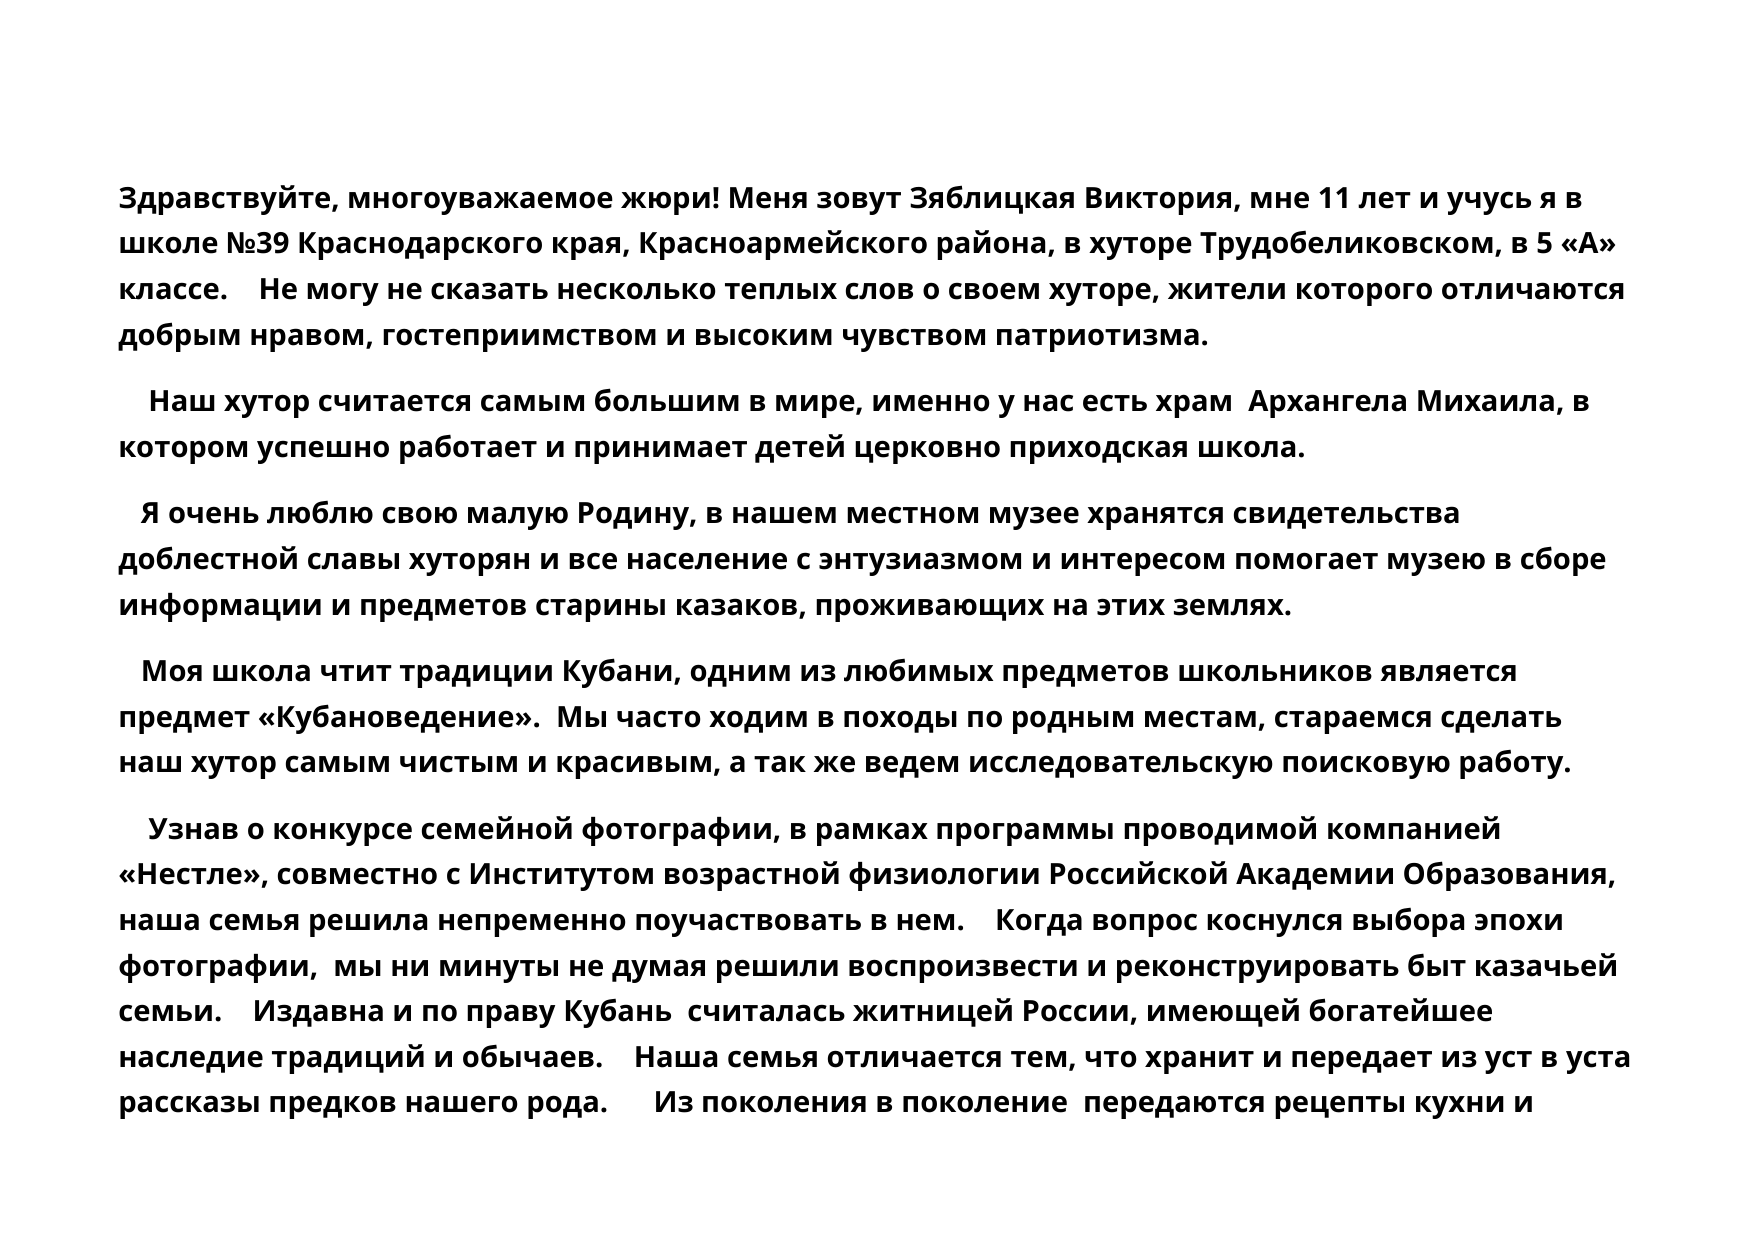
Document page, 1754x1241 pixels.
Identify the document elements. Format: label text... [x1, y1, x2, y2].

text Я очень люблю свою малую Родину, в нашем местном музее хранятся свидетельства доблестной славы хуторян и все население с энтузиазмом и интересом помогает музею в сборе информации и предметов старины казаков, проживающих на этих землях. [118, 493, 1636, 623]
text Здравствуйте, многоуважаемое жюри! Меня зовут Зяблицкая Виктория, мне 11 лет и учусь я в школе №39 Краснодарского края, Красноармейского района, в хуторе Трудобеликовском, в 5 «А» классе. Не могу не сказать несколько теплых слов о своем хуторе, жители которого отличаются добрым нравом, гостеприимством и высоким чувством патриотизма. [118, 177, 1636, 354]
text Наш хутор считается самым большим в мире, именно у нас есть храм Архангела Михаила, в котором успешно работает и принимает детей церковно приходская школа. [118, 381, 1636, 466]
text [118, 808, 1636, 1121]
text Моя школа чтит традиции Кубани, одним из любимых предметов школьников является предмет «Кубановедение». Мы часто ходим в походы по родным местам, стараемся сделать наш хутор самым чистым и красивым, а так же ведем исследовательскую поисковую работу. [118, 650, 1636, 781]
